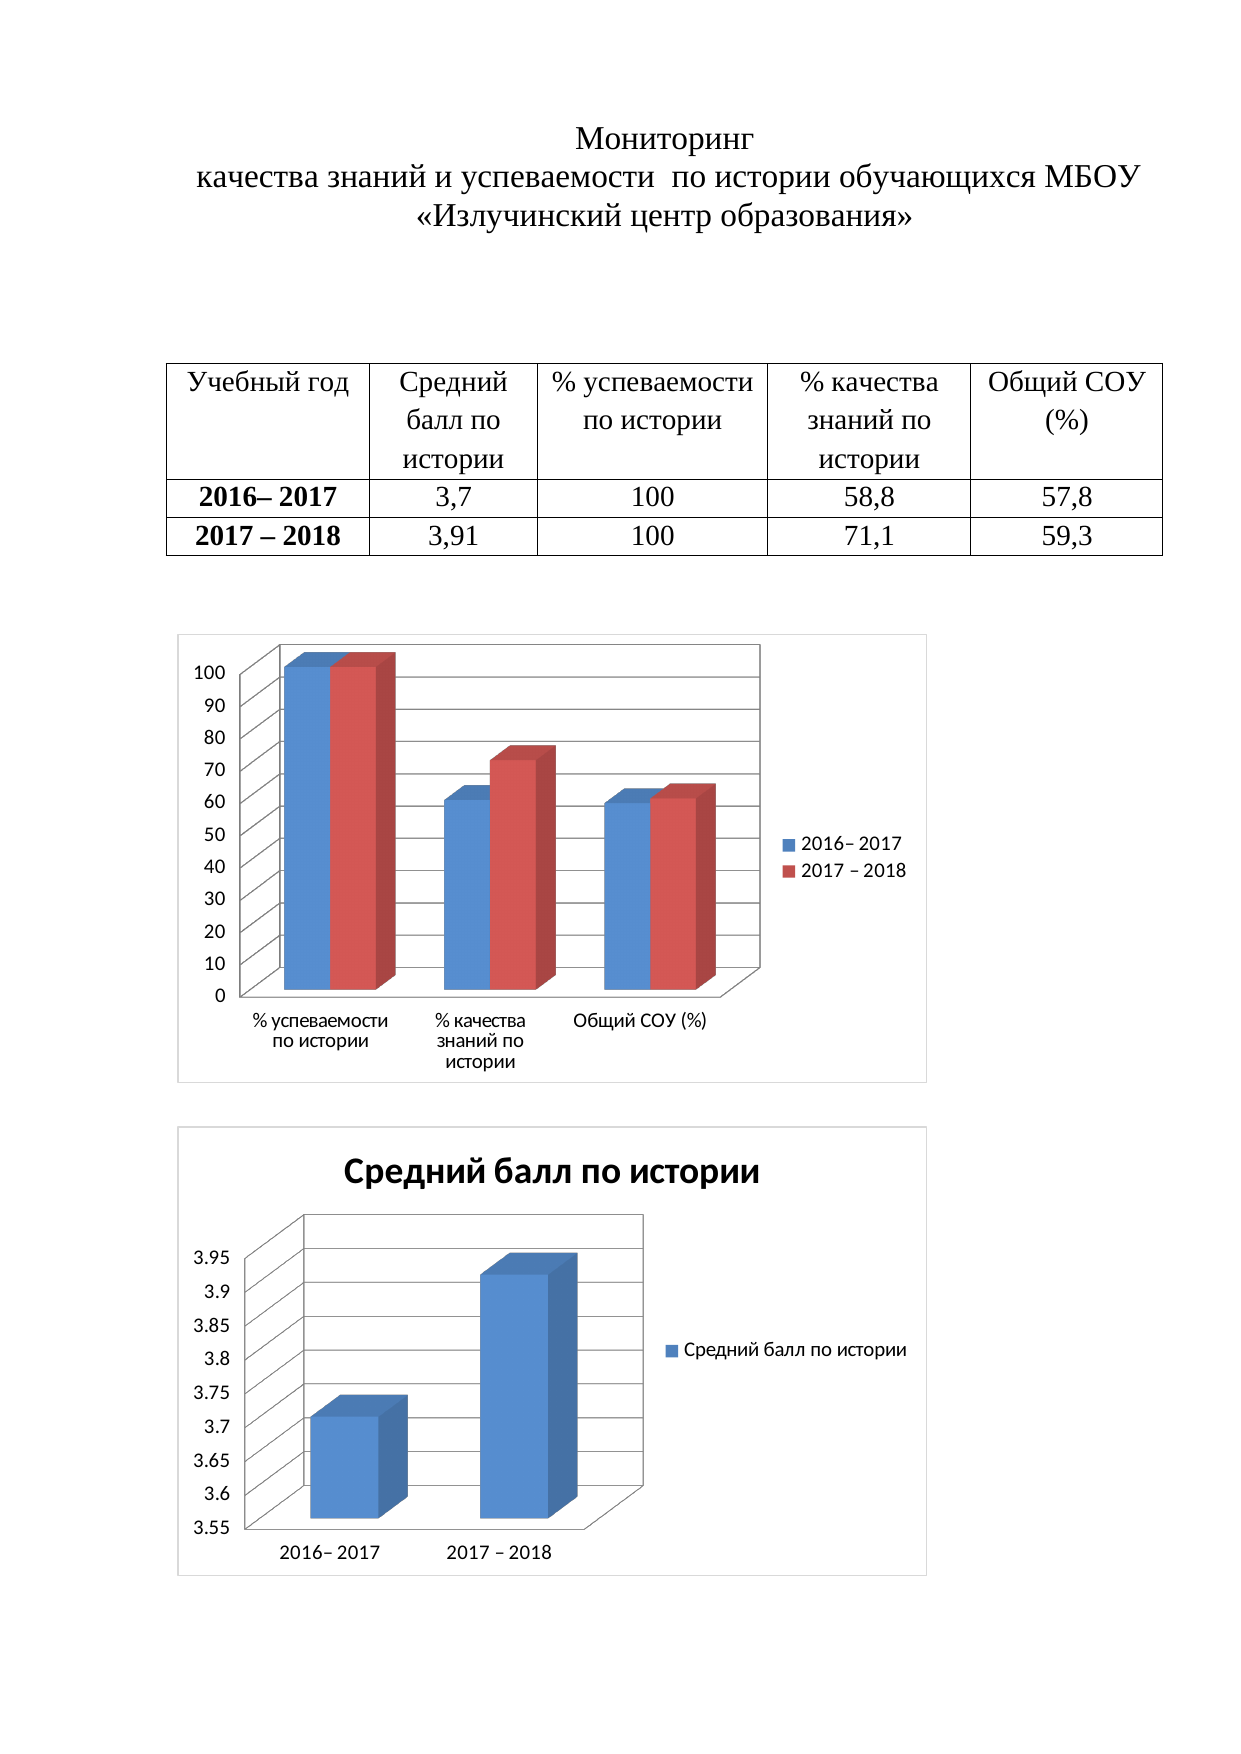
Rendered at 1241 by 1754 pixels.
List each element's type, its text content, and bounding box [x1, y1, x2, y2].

table_cell 57,8 [971, 480, 1162, 517]
table_cell 100 [538, 518, 767, 555]
table_header Учебный год [167, 364, 369, 478]
table_header % успеваемости по истории [538, 364, 767, 478]
text качества знаний и успеваемости по истории обучающихся МБОУ «Излучинский центр образования» [177, 156, 1152, 233]
table_header Общий СОУ (%) [971, 364, 1162, 478]
table_header % качества знаний по истории [768, 364, 970, 478]
table_cell 58,8 [768, 480, 970, 517]
table_cell 3,7 [370, 480, 537, 517]
table_cell 59,3 [971, 518, 1162, 555]
table_cell 71,1 [768, 518, 970, 555]
table_cell 2017 – 2018 [167, 518, 369, 555]
table_cell 2016– 2017 [167, 480, 369, 517]
table_header Средний балл по истории [370, 364, 537, 478]
table_cell 3,91 [370, 518, 537, 555]
text Мониторинг [177, 118, 1152, 156]
table_cell 100 [538, 480, 767, 517]
